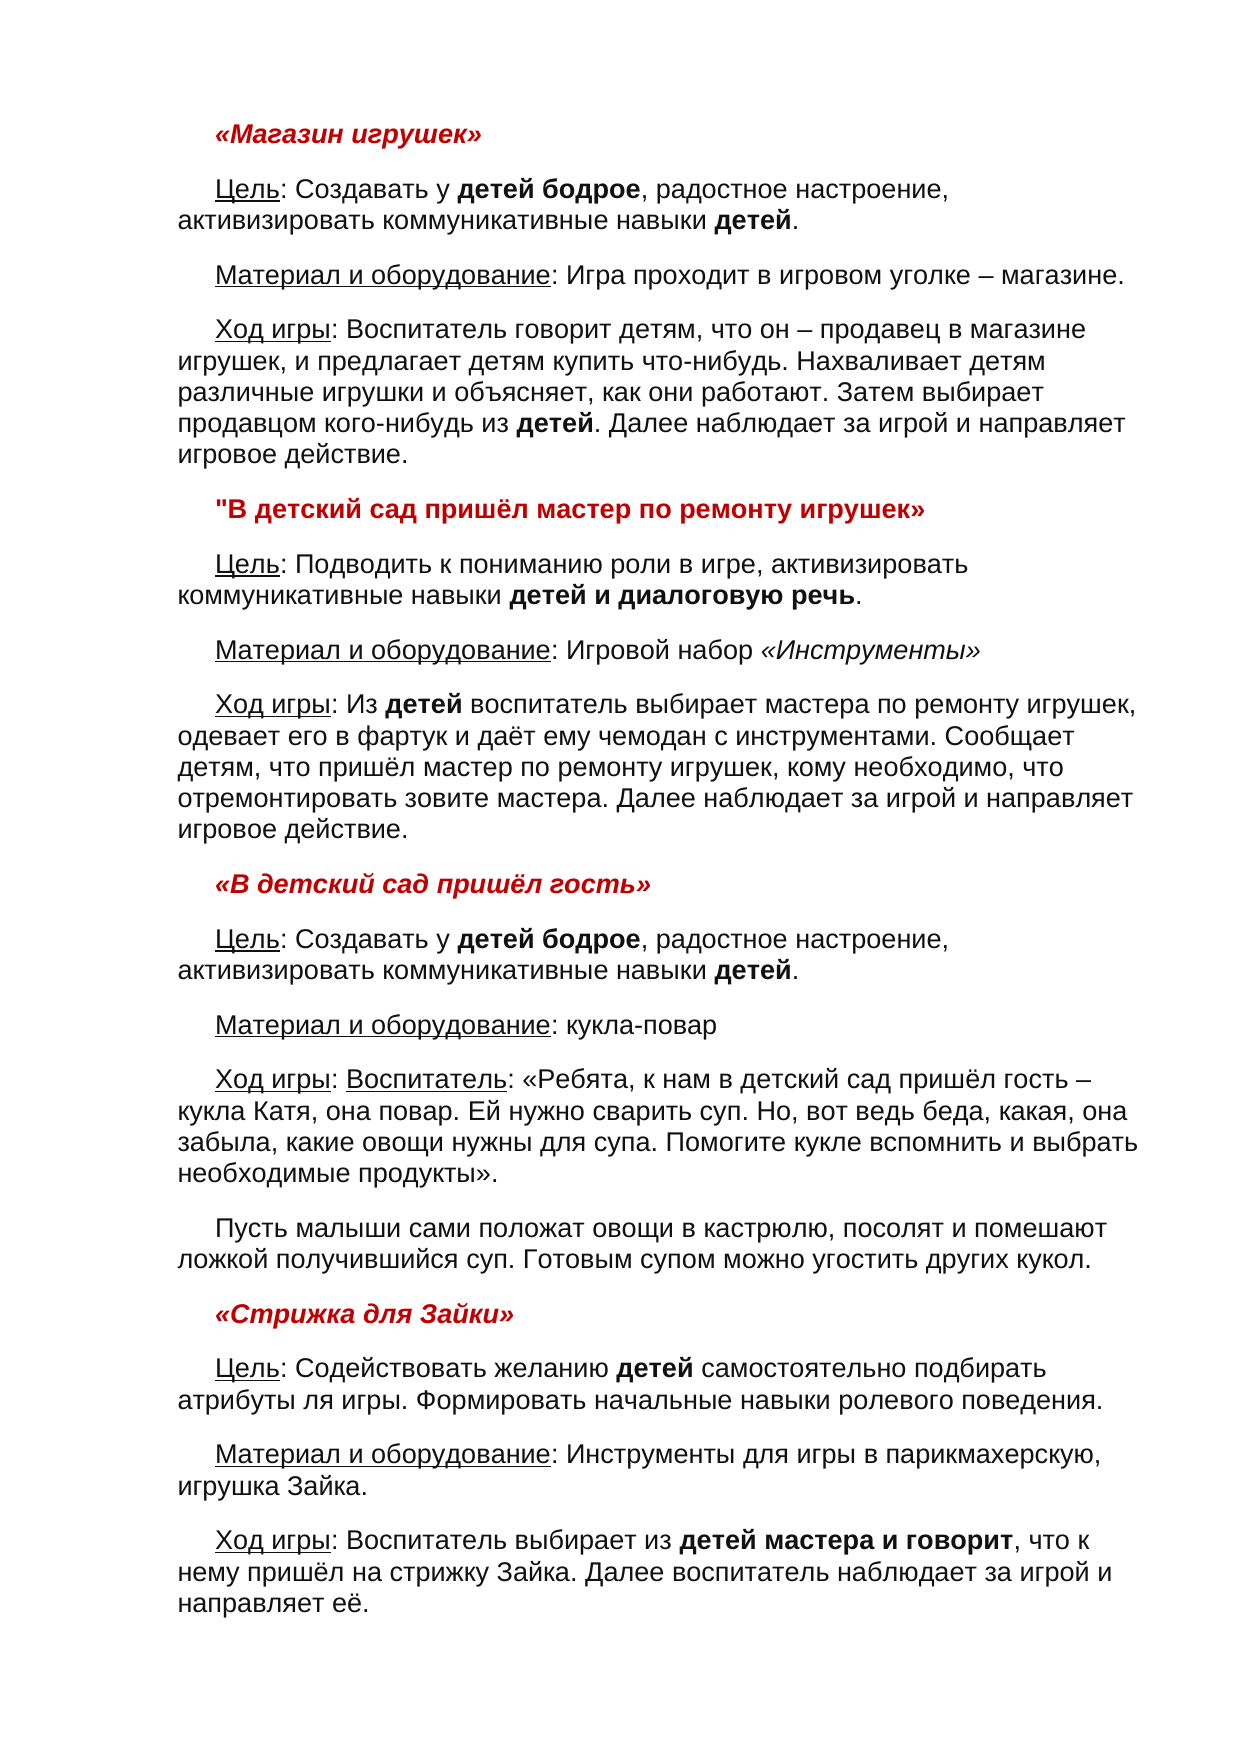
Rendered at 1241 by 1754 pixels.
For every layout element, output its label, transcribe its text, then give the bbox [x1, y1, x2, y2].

text Ход игры: Воспитатель выбирает из детей мастера и говорит, что к нему пришёл на стрижку Зайка. Далее воспитатель наблюдает за игрой и направляет её. [177, 1524, 1152, 1618]
text Материал и оборудование: Игра проходит в игровом уголке – магазине. [177, 259, 1152, 290]
text Ход игры: Воспитатель: «Ребята, к нам в детский сад пришёл гость – кукла Катя, она повар. Ей нужно сварить суп. Но, вот ведь беда, какая, она забыла, какие овощи нужны для супа. Помогите кукле вспомнить и выбрать необходимые продукты». [177, 1063, 1152, 1188]
text Цель: Создавать у детей бодрое, радостное настроение, активизировать коммуникативные навыки детей. [177, 923, 1152, 985]
text «Магазин игрушек» [177, 118, 1152, 149]
text "В детский сад пришёл мастер по ремонту игрушек» [177, 493, 1152, 524]
text Цель: Создавать у детей бодрое, радостное настроение, активизировать коммуникативные навыки детей. [177, 173, 1152, 235]
text Пусть малыши сами положат овощи в кастрюлю, посолят и помешают ложкой получившийся суп. Готовым супом можно угостить других кукол. [177, 1212, 1152, 1274]
text Цель: Подводить к пониманию роли в игре, активизировать коммуникативные навыки детей и диалоговую речь. [177, 548, 1152, 610]
text Материал и оборудование: кукла-повар [177, 1009, 1152, 1040]
text Материал и оборудование: Игровой набор «Инструменты» [177, 634, 1152, 665]
text Ход игры: Воспитатель говорит детям, что он – продавец в магазине игрушек, и предлагает детям купить что-нибудь. Нахваливает детям различные игрушки и объясняет, как они работают. Затем выбирает продавцом кого-нибудь из детей. Далее наблюдает за игрой и направляет игровое действие. [177, 313, 1152, 470]
text Материал и оборудование: Инструменты для игры в парикмахерскую, игрушка Зайка. [177, 1438, 1152, 1501]
text «Стрижка для Зайки» [177, 1298, 1152, 1329]
text Цель: Содействовать желанию детей самостоятельно подбирать атрибуты ля игры. Формировать начальные навыки ролевого поведения. [177, 1352, 1152, 1415]
text Ход игры: Из детей воспитатель выбирает мастера по ремонту игрушек, одевает его в фартук и даёт ему чемодан с инструментами. Сообщает детям, что пришёл мастер по ремонту игрушек, кому необходимо, что отремонтировать зовите мастера. Далее наблюдает за игрой и направляет игровое действие. [177, 688, 1152, 845]
text «В детский сад пришёл гость» [177, 868, 1152, 899]
